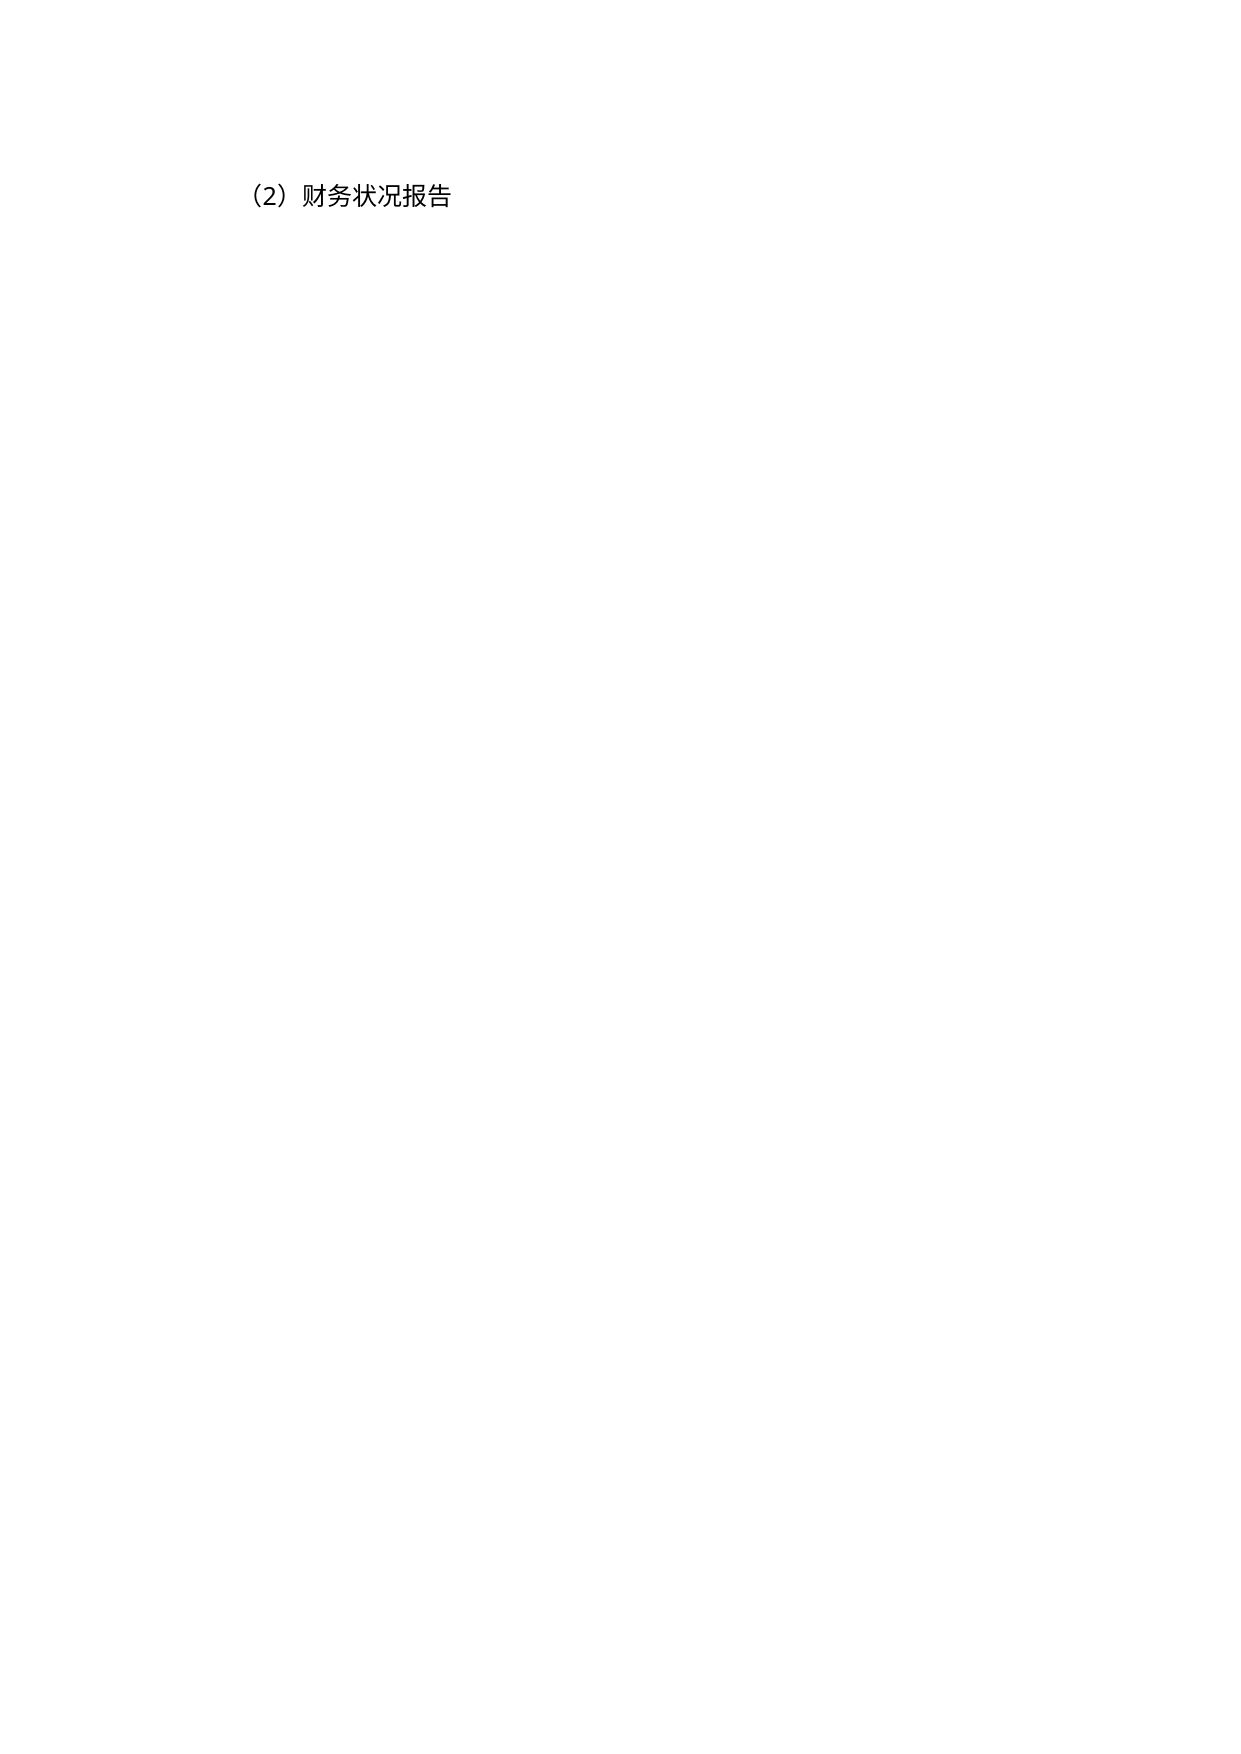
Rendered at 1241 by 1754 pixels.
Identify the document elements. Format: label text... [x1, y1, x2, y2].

text （2）财务状况报告 [187, 162, 1053, 227]
